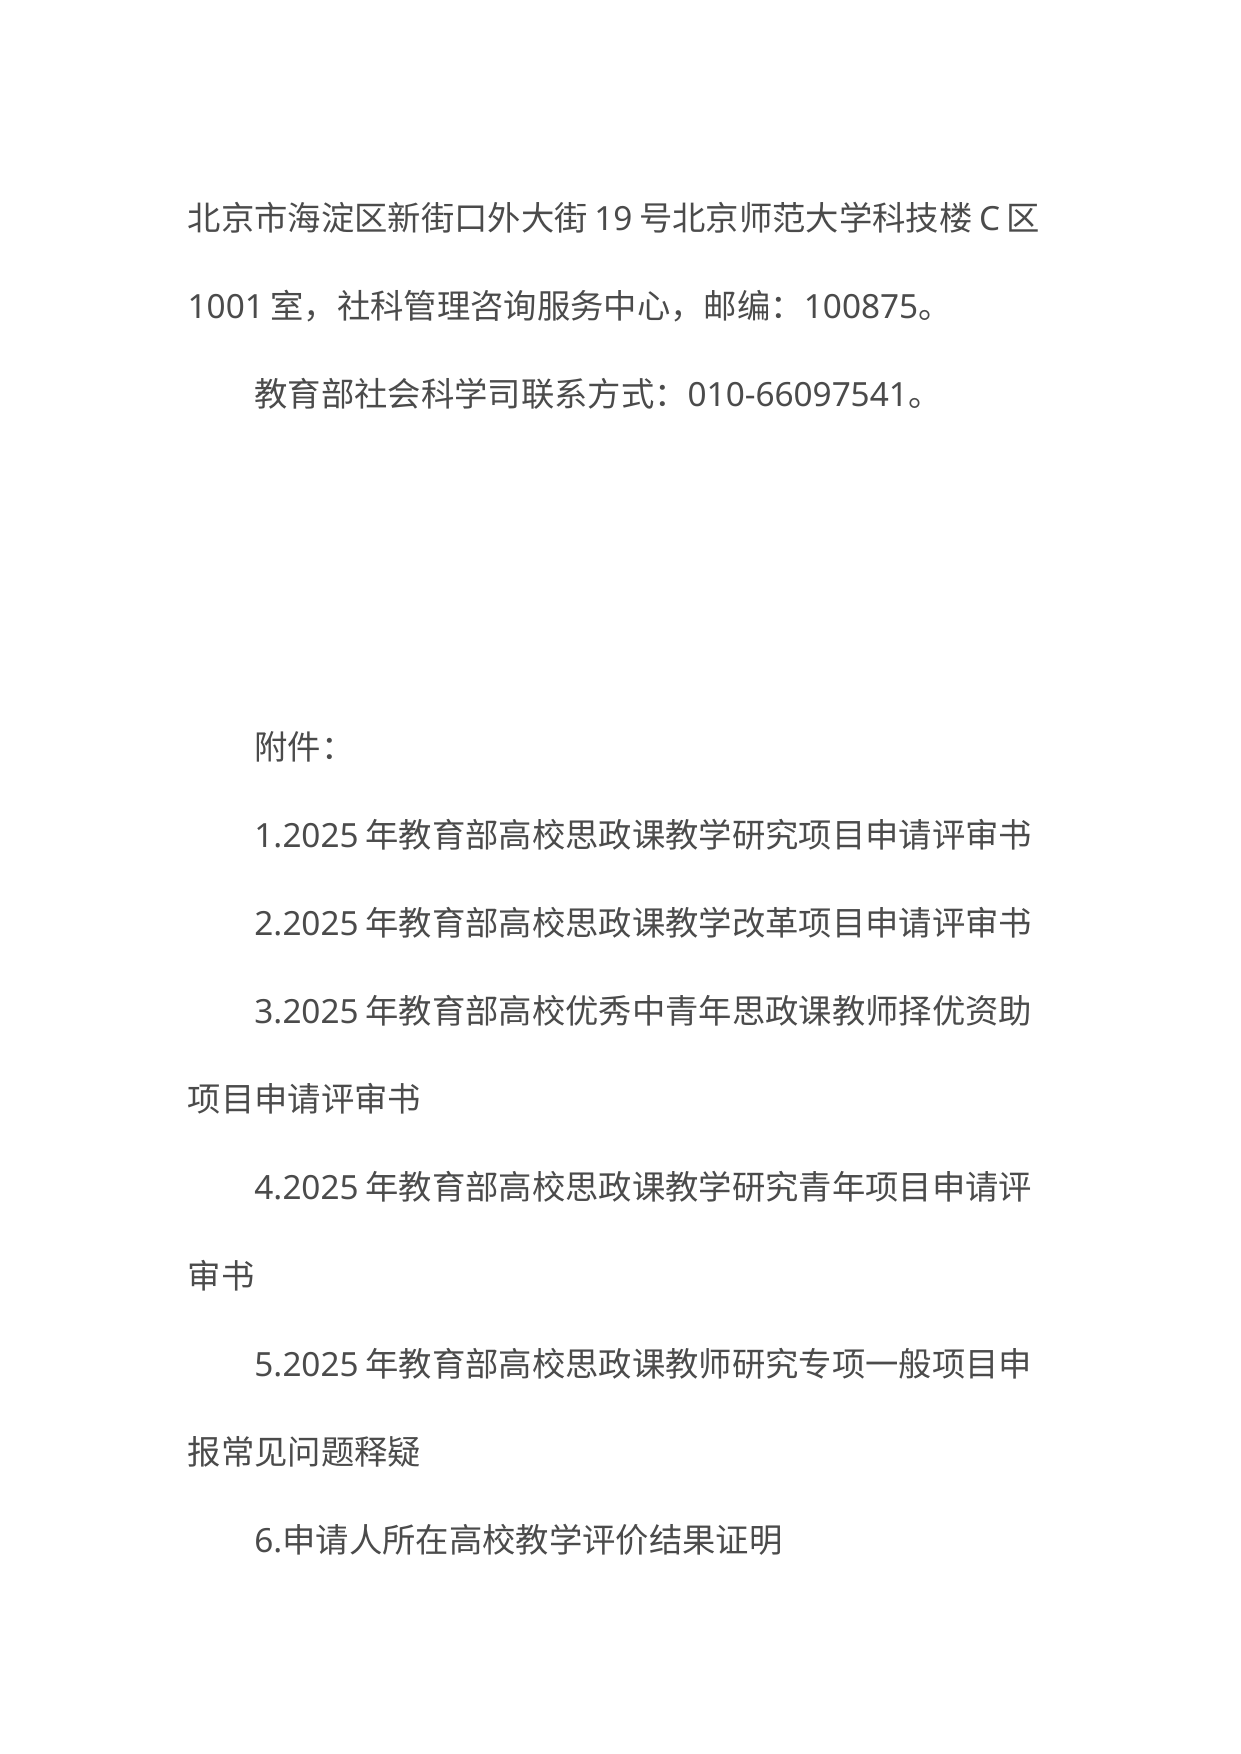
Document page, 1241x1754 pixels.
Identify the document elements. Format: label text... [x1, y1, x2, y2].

text 2.2025年教育部高校思政课教学改革项目申请评审书 [187, 877, 1053, 965]
text 教育部社会科学司联系方式：010-66097541。 [187, 348, 1053, 436]
text 6.申请人所在高校教学评价结果证明 [187, 1494, 1053, 1582]
text 3.2025年教育部高校优秀中青年思政课教师择优资助项目申请评审书 [187, 965, 1053, 1141]
text 1.2025年教育部高校思政课教学研究项目申请评审书 [187, 789, 1053, 877]
text 附件： [187, 701, 1053, 789]
text 4.2025年教育部高校思政课教学研究青年项目申请评审书 [187, 1141, 1053, 1318]
text 5.2025年教育部高校思政课教师研究专项一般项目申报常见问题释疑 [187, 1318, 1053, 1494]
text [187, 172, 1053, 348]
